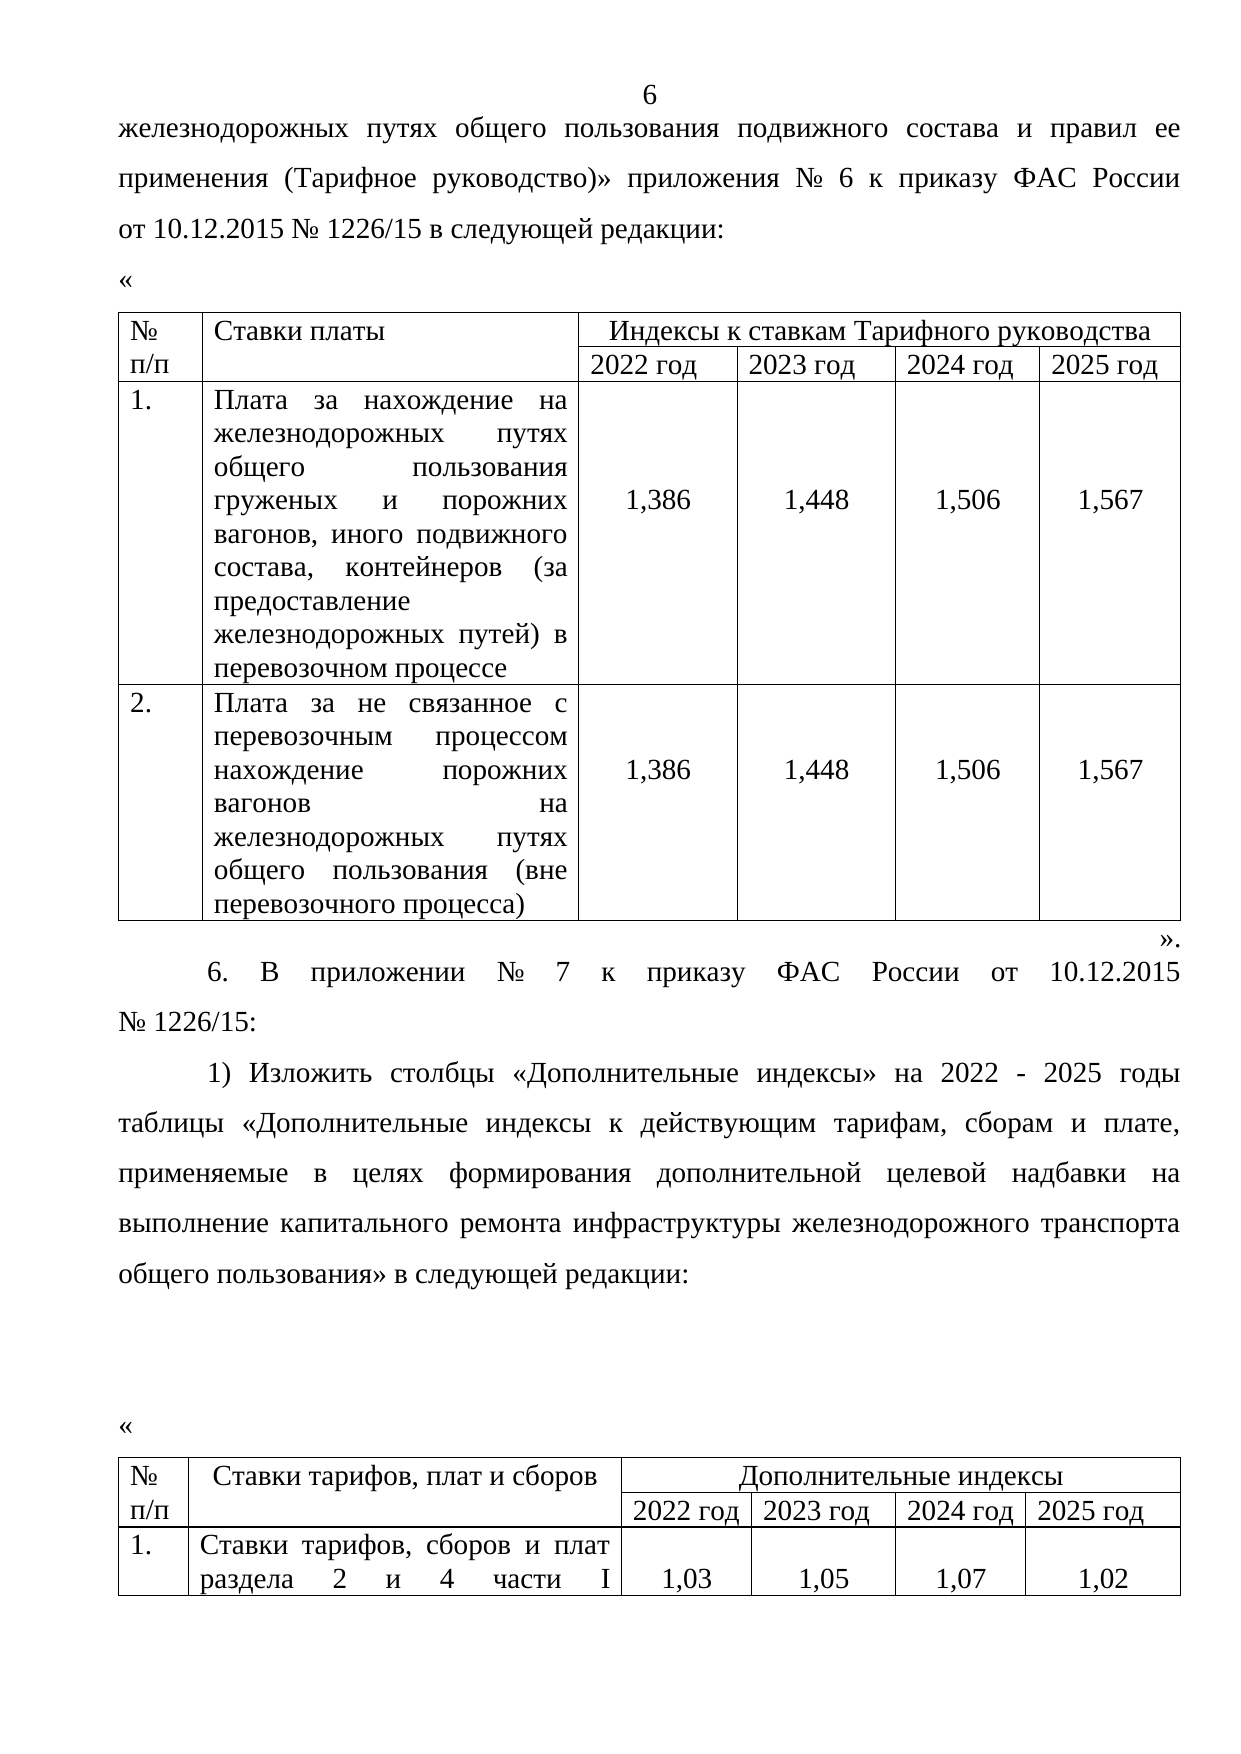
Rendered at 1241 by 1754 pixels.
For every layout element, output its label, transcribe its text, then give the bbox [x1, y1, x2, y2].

table_cell Плата за нахождение на железнодорожных путях общего пользования груженых и порожних вагонов, иного подвижного состава, контейнеров (за предоставление железнодорожных путей) в перевозочном процессе [203, 382, 578, 684]
table_cell 2024 год [896, 347, 1039, 381]
table_cell 1,506 [896, 382, 1039, 684]
text 1) Изложить столбцы «Дополнительные индексы» на 2022 - 2025 годы таблицы «Дополнительные индексы к действующим тарифам, сборам и плате, применяемые в целях формирования дополнительной целевой надбавки на выполнение капитального ремонта инфраструктуры железнодорожного транспорта общего пользования» в следующей редакции: [118, 1055, 1181, 1289]
table_cell 2025 год [1026, 1493, 1180, 1526]
table_cell 1. [119, 1528, 188, 1594]
table_cell Плата за не связанное с перевозочным процессом нахождение порожних вагонов на железнодорожных путях общего пользования (вне перевозочного процесса) [203, 685, 578, 919]
table_cell 1,03 [622, 1528, 751, 1594]
table_cell 2022 год [622, 1493, 751, 1526]
table_header Дополнительные индексы [622, 1458, 1180, 1492]
table_cell 1. [119, 382, 202, 684]
table_header Ставки тарифов, плат и сборов [189, 1458, 621, 1526]
text « [118, 261, 1181, 295]
table_cell 1,386 [579, 382, 737, 684]
table_cell 2. [119, 685, 202, 919]
table_cell 1,05 [752, 1528, 895, 1594]
table_cell 2025 год [1040, 347, 1180, 381]
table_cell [189, 1528, 621, 1594]
table_cell 1,506 [896, 685, 1039, 919]
table_cell 1,386 [579, 685, 737, 919]
table_header Ставки платы [203, 313, 578, 381]
table_cell 2022 год [579, 347, 737, 381]
table_header № п/п [119, 313, 202, 381]
table_cell 1,567 [1040, 382, 1180, 684]
text ». [118, 921, 1181, 954]
table_cell 1,02 [1026, 1528, 1180, 1594]
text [118, 110, 1181, 244]
table_cell 2024 год [896, 1493, 1025, 1526]
table_header Индексы к ставкам Тарифного руководства [579, 313, 1180, 346]
table_cell 1,448 [738, 382, 895, 684]
table_cell 1,448 [738, 685, 895, 919]
text « [118, 1407, 1181, 1440]
table_header № п/п [119, 1458, 188, 1526]
table_cell 2023 год [752, 1493, 895, 1526]
text 6. В приложении № 7 к приказу ФАС России от 10.12.2015 № 1226/15: [118, 954, 1181, 1038]
table_cell 1,567 [1040, 685, 1180, 919]
table_cell 2023 год [738, 347, 895, 381]
table_cell 1,07 [896, 1528, 1025, 1594]
